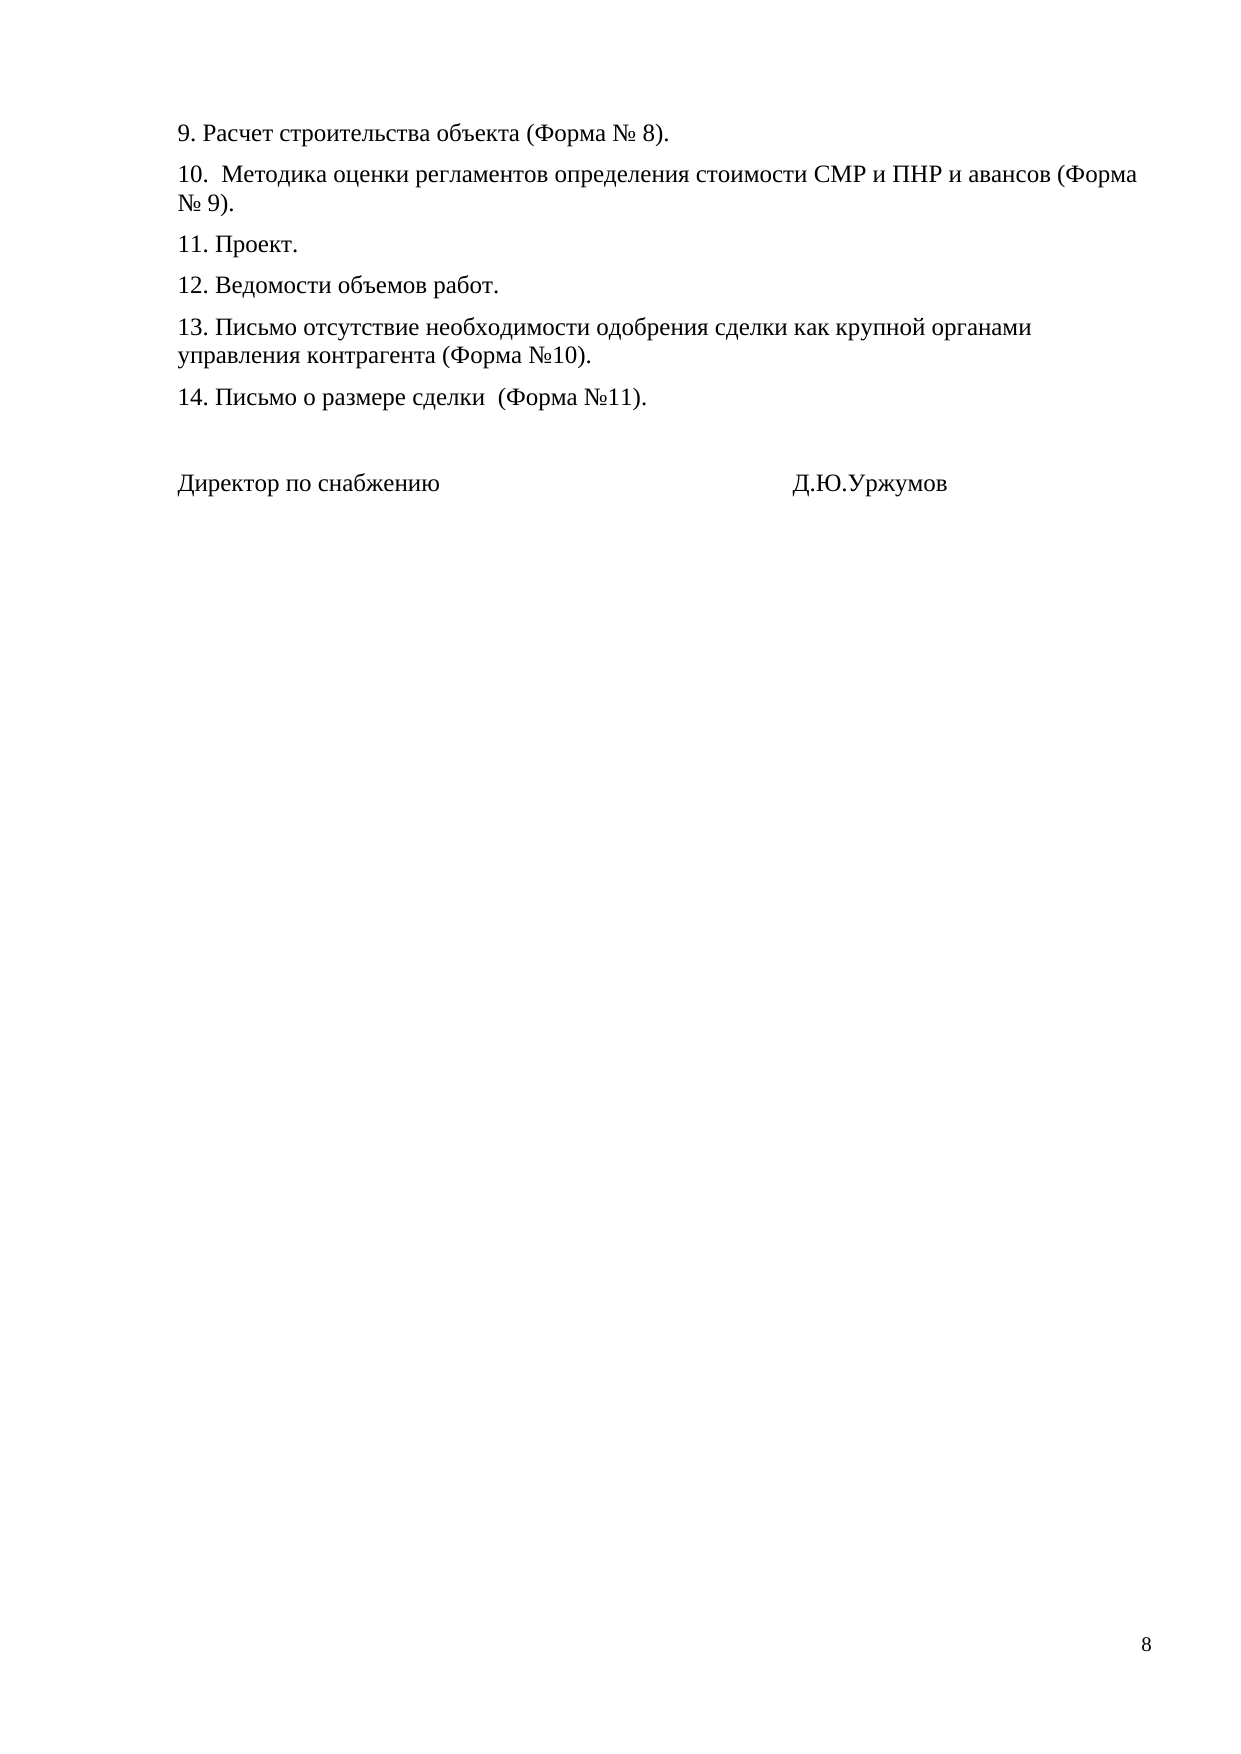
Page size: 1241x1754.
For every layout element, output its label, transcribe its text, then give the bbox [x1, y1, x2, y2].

text 11. Проект. [177, 229, 1152, 258]
text 10. Методика оценки регламентов определения стоимости СМР и ПНР и авансов (Форма № 9). [177, 159, 1152, 217]
text Директор по снабжению Д.Ю.Уржумов [177, 468, 1152, 497]
text 9. Расчет строительства объекта (Форма № 8). [177, 118, 1152, 147]
text 12. Ведомости объемов работ. [177, 271, 1152, 299]
text 13. Письмо отсутствие необходимости одобрения сделки как крупной органами управления контрагента (Форма №10). [177, 312, 1152, 369]
text 14. Письмо о размере сделки (Форма №11). [177, 382, 1152, 411]
